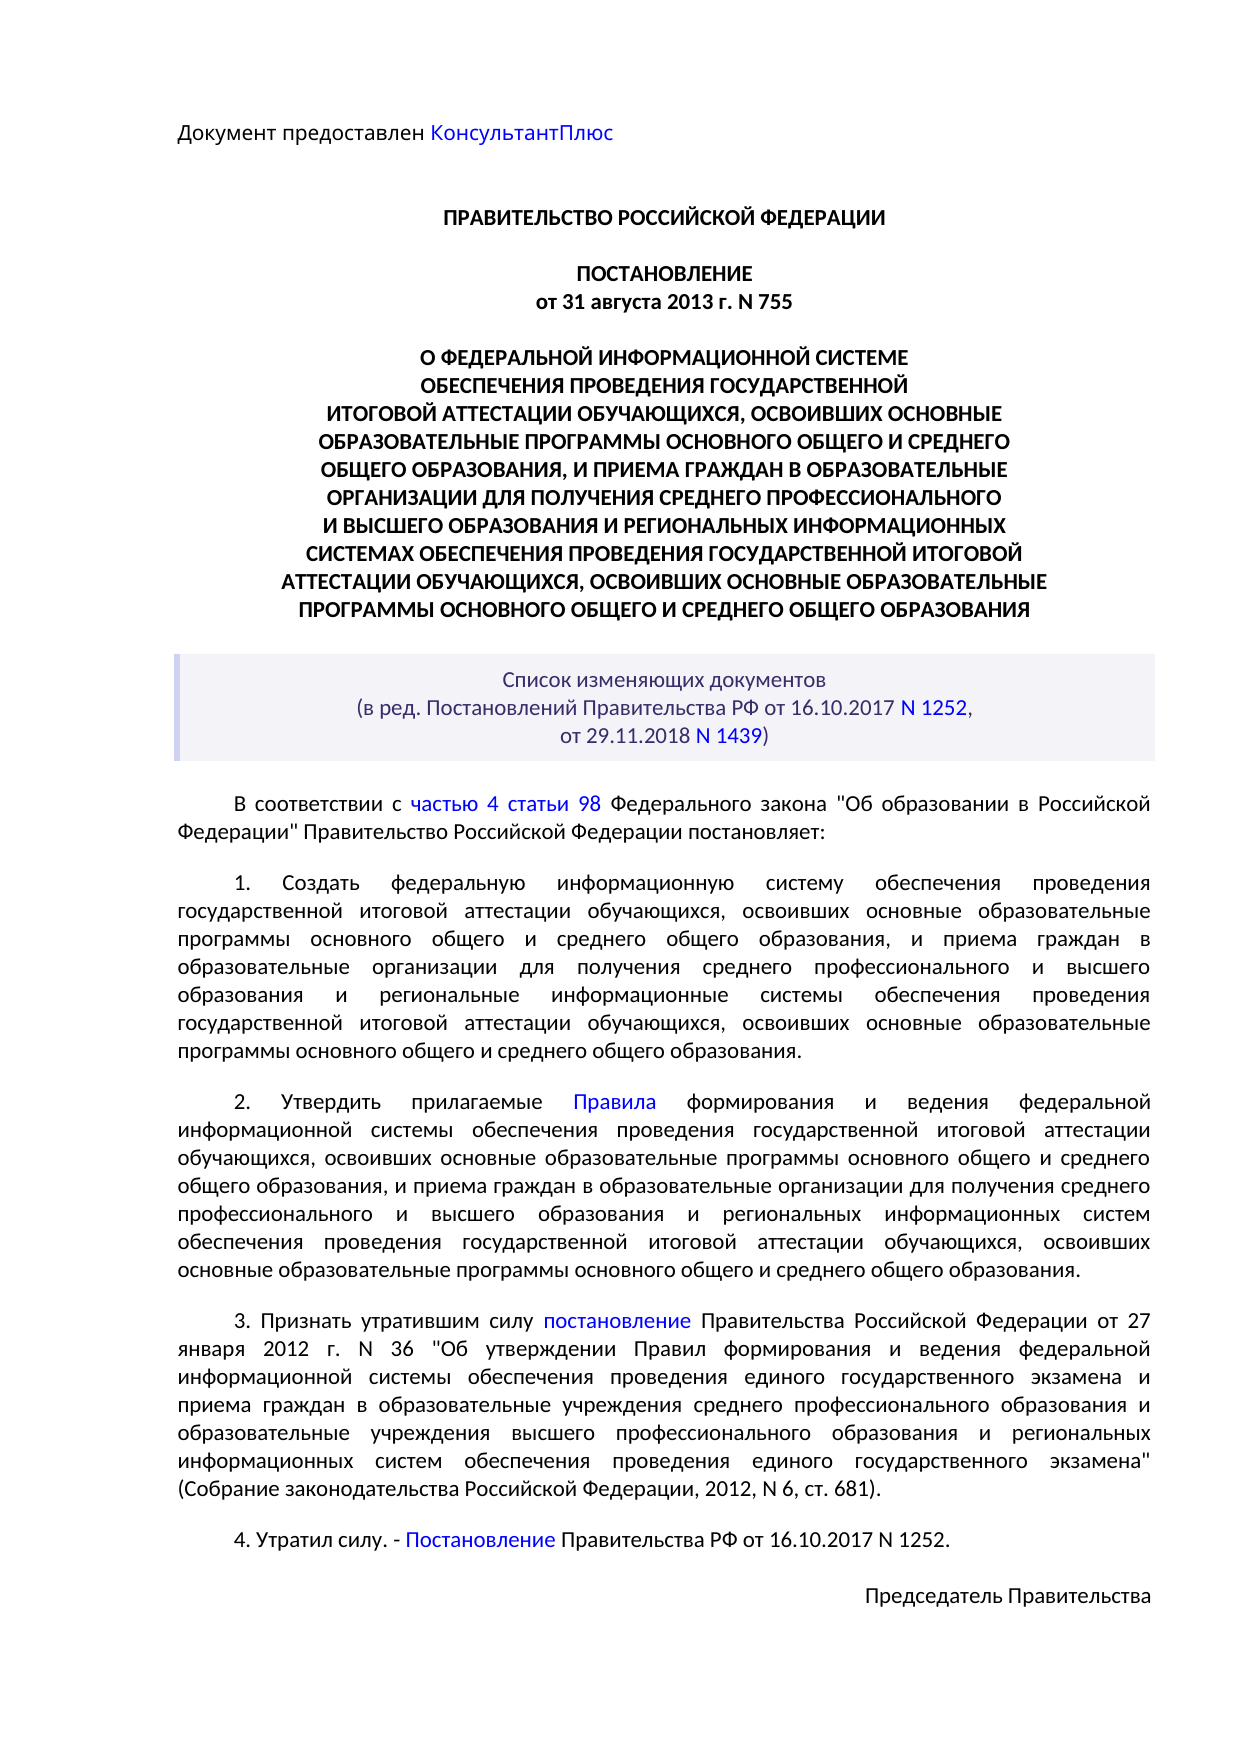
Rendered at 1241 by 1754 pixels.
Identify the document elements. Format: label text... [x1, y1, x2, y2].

title Документ предоставлен КонсультантПлюс [177, 118, 1152, 175]
title ОБЕСПЕЧЕНИЯ ПРОВЕДЕНИЯ ГОСУДАРСТВЕННОЙ [177, 371, 1152, 399]
text 4. Утратил силу. - Постановление Правительства РФ от 16.10.2017 N 1252. [177, 1525, 1152, 1553]
text 1. Создать федеральную информационную систему обеспечения проведения государственной итоговой аттестации обучающихся, освоивших основные образовательные программы основного общего и среднего общего образования, и приема граждан в образовательные организации для получения среднего профессионального и высшего образования и региональные информационные системы обеспечения проведения государственной итоговой аттестации обучающихся, освоивших основные образовательные программы основного общего и среднего общего образования. [177, 868, 1152, 1064]
title ОРГАНИЗАЦИИ ДЛЯ ПОЛУЧЕНИЯ СРЕДНЕГО ПРОФЕССИОНАЛЬНОГО [177, 483, 1152, 511]
title И ВЫСШЕГО ОБРАЗОВАНИЯ И РЕГИОНАЛЬНЫХ ИНФОРМАЦИОННЫХ [177, 511, 1152, 539]
text 2. Утвердить прилагаемые Правила формирования и ведения федеральной информационной системы обеспечения проведения государственной итоговой аттестации обучающихся, освоивших основные образовательные программы основного общего и среднего общего образования, и приема граждан в образовательные организации для получения среднего профессионального и высшего образования и региональных информационных систем обеспечения проведения государственной итоговой аттестации обучающихся, освоивших основные образовательные программы основного общего и среднего общего образования. [177, 1087, 1152, 1283]
title от 31 августа 2013 г. N 755 [177, 287, 1152, 315]
text В соответствии с частью 4 статьи 98 Федерального закона "Об образовании в Российской Федерации" Правительство Российской Федерации постановляет: [177, 789, 1152, 845]
title ОБРАЗОВАТЕЛЬНЫЕ ПРОГРАММЫ ОСНОВНОГО ОБЩЕГО И СРЕДНЕГО [177, 427, 1152, 455]
title ПРАВИТЕЛЬСТВО РОССИЙСКОЙ ФЕДЕРАЦИИ [177, 203, 1152, 231]
title ПРОГРАММЫ ОСНОВНОГО ОБЩЕГО И СРЕДНЕГО ОБЩЕГО ОБРАЗОВАНИЯ [177, 595, 1152, 623]
table_header Список изменяющих документов (в ред. Постановлений Правительства РФ от 16.10.2017 N 1252, от 29.11.2018 N 1439) [180, 654, 1149, 761]
title ОБЩЕГО ОБРАЗОВАНИЯ, И ПРИЕМА ГРАЖДАН В ОБРАЗОВАТЕЛЬНЫЕ [177, 455, 1152, 483]
text 3. Признать утратившим силу постановление Правительства Российской Федерации от 27 января 2012 г. N 36 "Об утверждении Правил формирования и ведения федеральной информационной системы обеспечения проведения единого государственного экзамена и приема граждан в образовательные учреждения среднего профессионального образования и образовательные учреждения высшего профессионального образования и региональных информационных систем обеспечения проведения единого государственного экзамена" (Собрание законодательства Российской Федерации, 2012, N 6, ст. 681). [177, 1306, 1152, 1502]
title ПОСТАНОВЛЕНИЕ [177, 259, 1152, 287]
title СИСТЕМАХ ОБЕСПЕЧЕНИЯ ПРОВЕДЕНИЯ ГОСУДАРСТВЕННОЙ ИТОГОВОЙ [177, 539, 1152, 567]
text Председатель Правительства [177, 1581, 1152, 1609]
title ИТОГОВОЙ АТТЕСТАЦИИ ОБУЧАЮЩИХСЯ, ОСВОИВШИХ ОСНОВНЫЕ [177, 399, 1152, 427]
title АТТЕСТАЦИИ ОБУЧАЮЩИХСЯ, ОСВОИВШИХ ОСНОВНЫЕ ОБРАЗОВАТЕЛЬНЫЕ [177, 567, 1152, 595]
title О ФЕДЕРАЛЬНОЙ ИНФОРМАЦИОННОЙ СИСТЕМЕ [177, 343, 1152, 371]
